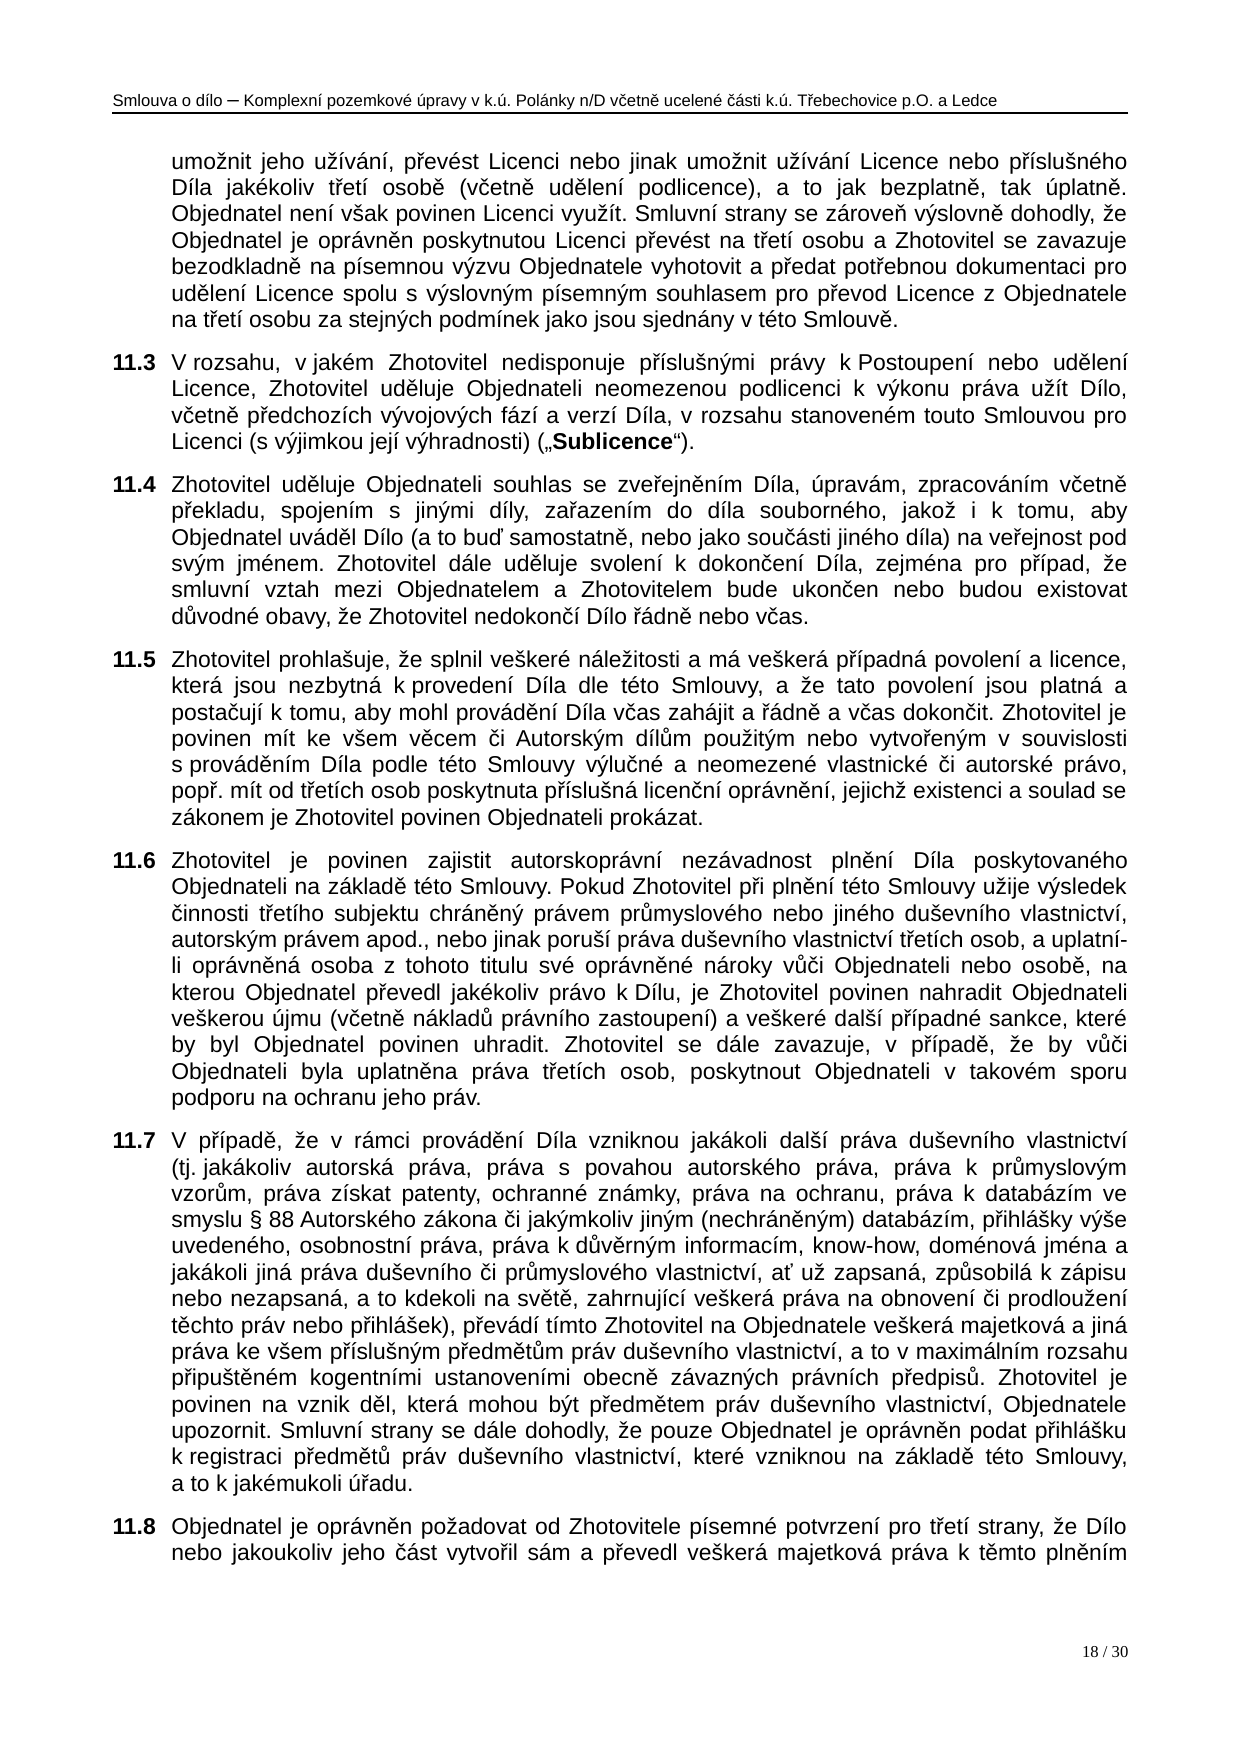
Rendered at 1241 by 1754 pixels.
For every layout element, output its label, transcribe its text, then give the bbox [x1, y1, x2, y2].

text V rozsahu, v jakém Zhotovitel nedisponuje příslušnými právy k Postoupení nebo udělení Licence, Zhotovitel uděluje Objednateli neomezenou podlicenci k výkonu práva užít Dílo, včetně předchozích vývojových fází a verzí Díla, v rozsahu stanoveném touto Smlouvou pro Licenci (s výjimkou její výhradnosti) („Sublicence“). [112, 349, 1128, 454]
text Zhotovitel uděluje Objednateli souhlas se zveřejněním Díla, úpravám, zpracováním včetně překladu, spojením s jinými díly, zařazením do díla souborného, jakož i k tomu, aby Objednatel uváděl Dílo (a to buď samostatně, nebo jako součásti jiného díla) na veřejnost pod svým jménem. Zhotovitel dále uděluje svolení k dokončení Díla, zejména pro případ, že smluvní vztah mezi Objednatelem a Zhotovitelem bude ukončen nebo budou existovat důvodné obavy, že Zhotovitel nedokončí Dílo řádně nebo včas. [112, 471, 1128, 629]
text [112, 148, 1128, 332]
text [112, 1513, 1128, 1565]
text V případě, že v rámci provádění Díla vzniknou jakákoli další práva duševního vlastnictví (tj. jakákoliv autorská práva, práva s povahou autorského práva, práva k průmyslovým vzorům, práva získat patenty, ochranné známky, práva na ochranu, práva k databázím ve smyslu § 88 Autorského zákona či jakýmkoliv jiným (nechráněným) databázím, přihlášky výše uvedeného, osobnostní práva, práva k důvěrným informacím, know-how, doménová jména a jakákoli jiná práva duševního či průmyslového vlastnictví, ať už zapsaná, způsobilá k zápisu nebo nezapsaná, a to kdekoli na světě, zahrnující veškerá práva na obnovení či prodloužení těchto práv nebo přihlášek), převádí tímto Zhotovitel na Objednatele veškerá majetková a jiná práva ke všem příslušným předmětům práv duševního vlastnictví, a to v maximálním rozsahu připuštěném kogentními ustanoveními obecně závazných právních předpisů. Zhotovitel je povinen na vznik děl, která mohou být předmětem práv duševního vlastnictví, Objednatele upozornit. Smluvní strany se dále dohodly, že pouze Objednatel je oprávněn podat přihlášku k registraci předmětů práv duševního vlastnictví, které vzniknou na základě této Smlouvy, a to k jakémukoli úřadu. [112, 1127, 1128, 1496]
text Zhotovitel je povinen zajistit autorskoprávní nezávadnost plnění Díla poskytovaného Objednateli na základě této Smlouvy. Pokud Zhotovitel při plnění této Smlouvy užije výsledek činnosti třetího subjektu chráněný právem průmyslového nebo jiného duševního vlastnictví, autorským právem apod., nebo jinak poruší práva duševního vlastnictví třetích osob, a uplatní-li oprávněná osoba z tohoto titulu své oprávněné nároky vůči Objednateli nebo osobě, na kterou Objednatel převedl jakékoliv právo k Dílu, je Zhotovitel povinen nahradit Objednateli veškerou újmu (včetně nákladů právního zastoupení) a veškeré další případné sankce, které by byl Objednatel povinen uhradit. Zhotovitel se dále zavazuje, v případě, že by vůči Objednateli byla uplatněna práva třetích osob, poskytnout Objednateli v takovém sporu podporu na ochranu jeho práv. [112, 847, 1128, 1110]
text Zhotovitel prohlašuje, že splnil veškeré náležitosti a má veškerá případná povolení a licence, která jsou nezbytná k provedení Díla dle této Smlouvy, a že tato povolení jsou platná a postačují k tomu, aby mohl provádění Díla včas zahájit a řádně a včas dokončit. Zhotovitel je povinen mít ke všem věcem či Autorským dílům použitým nebo vytvořeným v souvislosti s prováděním Díla podle této Smlouvy výlučné a neomezené vlastnické či autorské právo, popř. mít od třetích osob poskytnuta příslušná licenční oprávnění, jejichž existenci a soulad se zákonem je Zhotovitel povinen Objednateli prokázat. [112, 646, 1128, 830]
